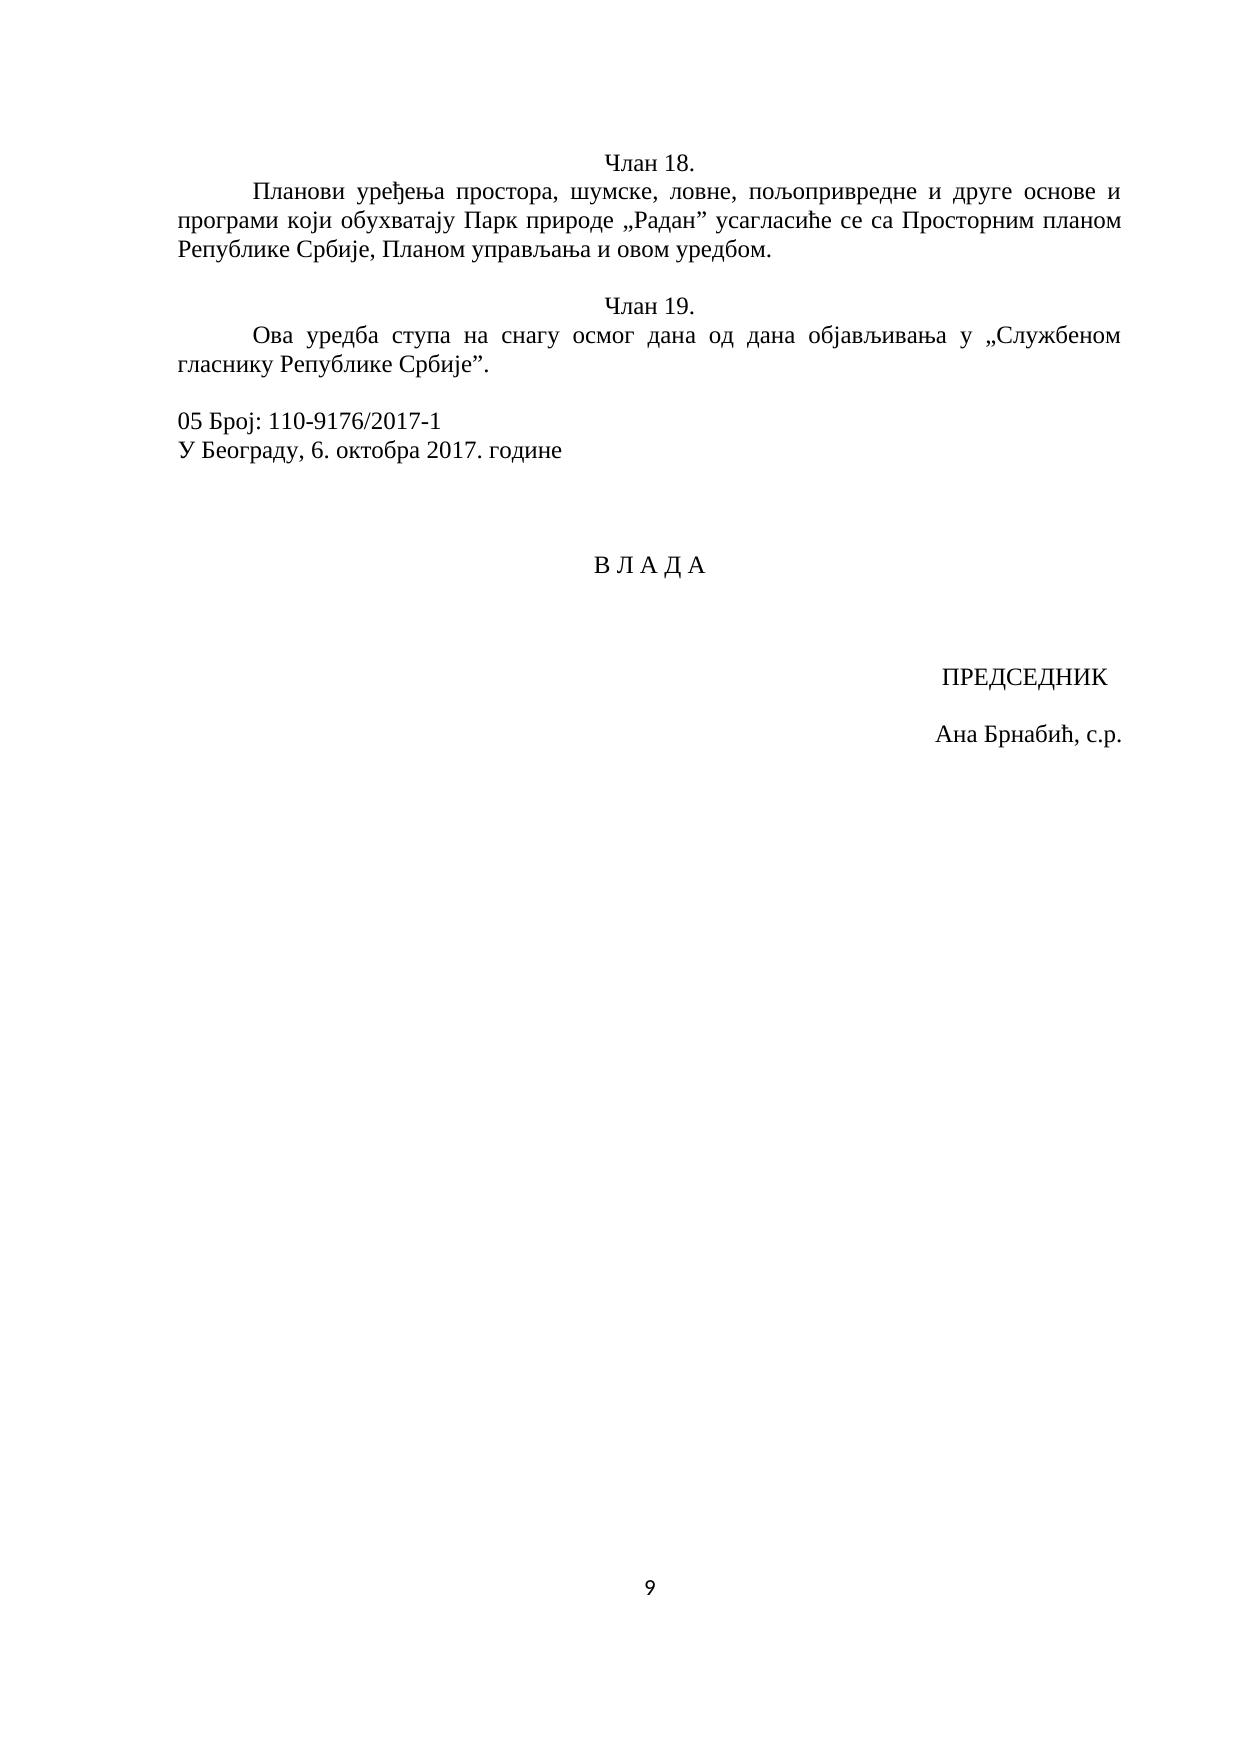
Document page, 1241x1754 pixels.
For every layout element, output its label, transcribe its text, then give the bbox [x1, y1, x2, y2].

text Ана Брнабић, с.р. [177, 719, 1122, 748]
text ПРЕДСЕДНИК [852, 662, 1122, 690]
text В Л А Д А [177, 550, 1122, 579]
text 05 Број: 110-9176/2017-1 [177, 406, 1122, 435]
text Планови уређења простора, шумске, ловне, пољопривредне и друге основе и програми који обухватају Парк природе „Радан” усагласиће се са Просторним планом Републике Србије, Планом управљања и овом уредбом. [177, 176, 1122, 263]
text Члан 19. [177, 291, 1122, 320]
text Члан 18. [177, 148, 1122, 176]
text Ова уредба ступа на снагу осмог дана од дана објављивања у „Службеном гласнику Републике Србије”. [177, 320, 1122, 378]
text У Београду, 6. октобра 2017. године [177, 435, 1122, 464]
